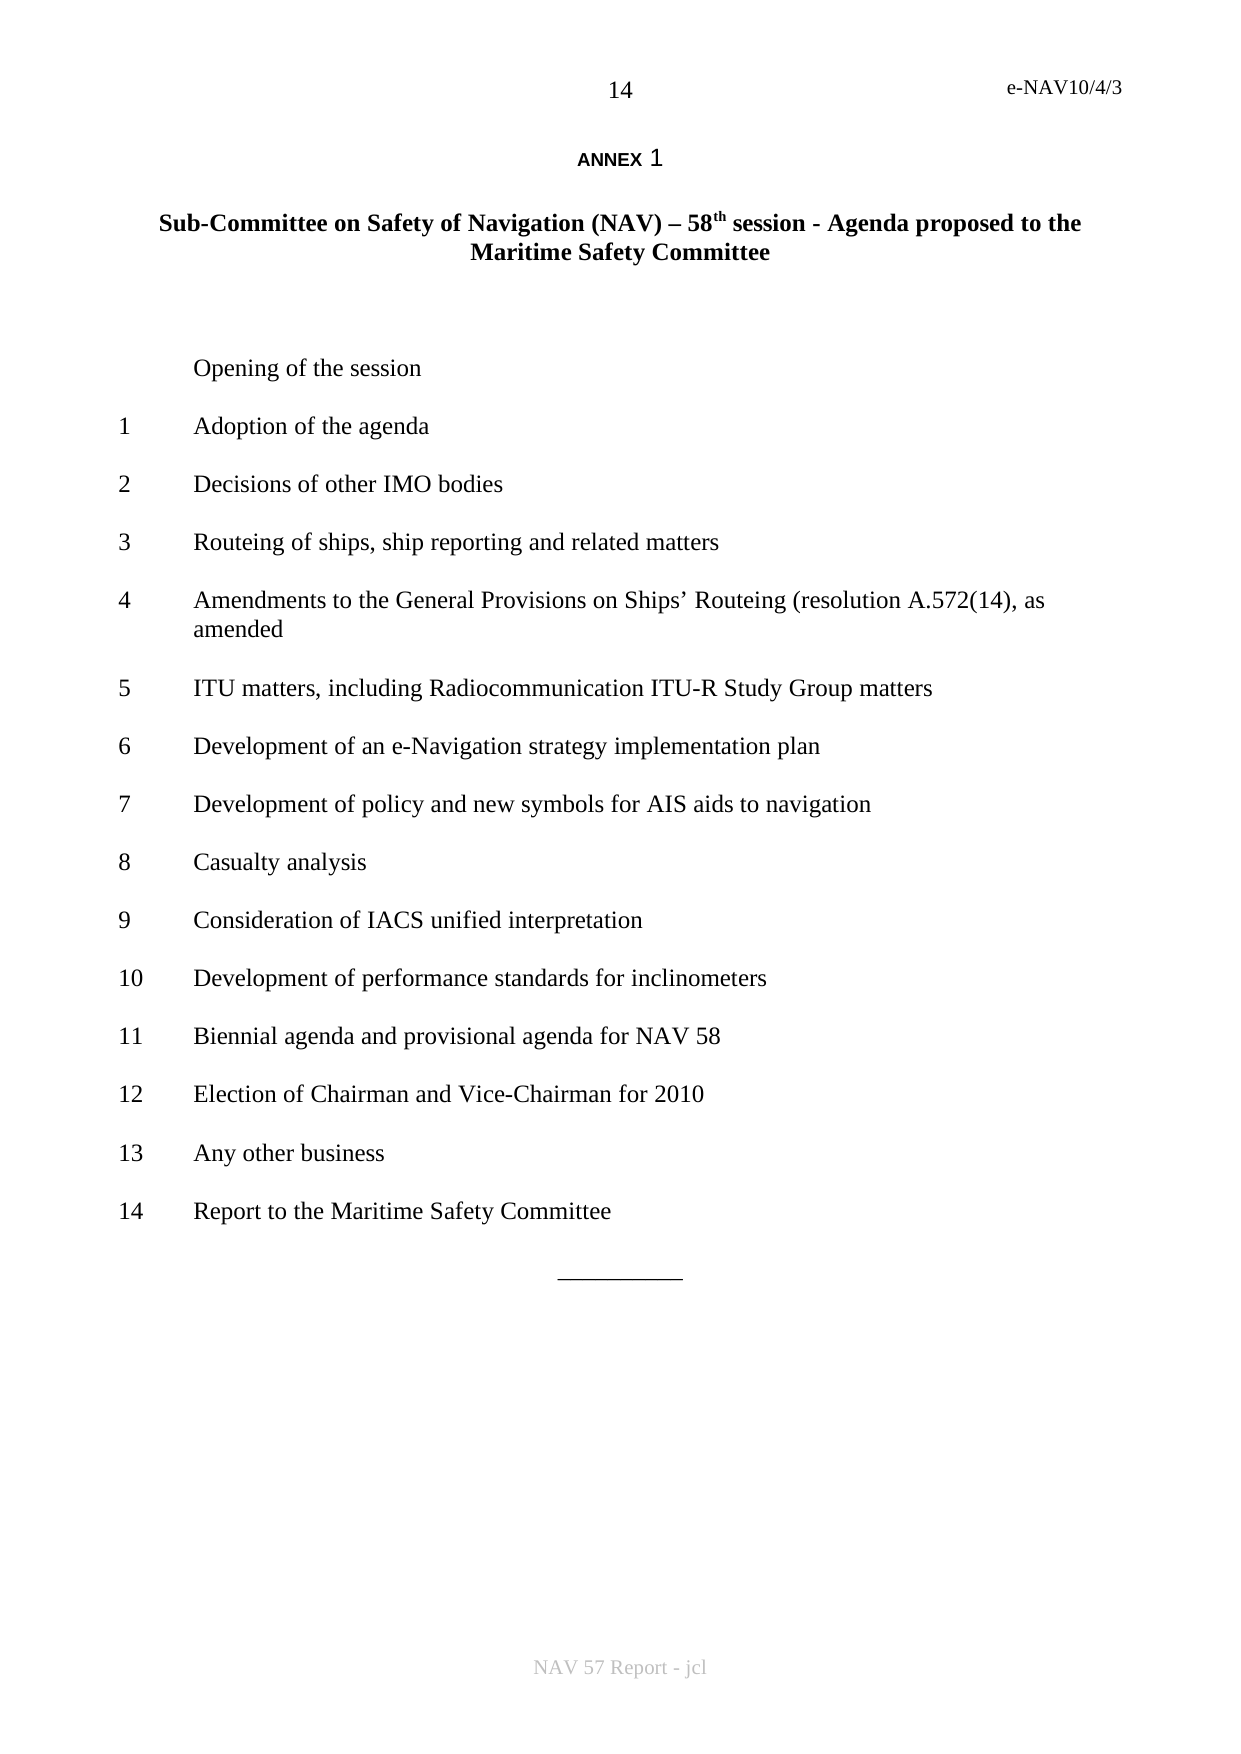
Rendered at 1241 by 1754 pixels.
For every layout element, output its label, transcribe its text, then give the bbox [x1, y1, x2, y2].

text 5 ITU matters, including Radiocommunication ITU-R Study Group matters [118, 672, 1122, 702]
text Opening of the session [118, 353, 1122, 382]
text 1 Adoption of the agenda [118, 411, 1122, 440]
text 6 Development of an e-Navigation strategy implementation plan [118, 731, 1122, 760]
text 10 Development of performance standards for inclinometers [118, 963, 1122, 992]
text 13 Any other business [118, 1137, 1122, 1167]
text 3 Routeing of ships, ship reporting and related matters [118, 527, 1122, 556]
text 12 Election of Chairman and Vice-Chairman for 2010 [118, 1079, 1122, 1108]
text 14 Report to the Maritime Safety Committee [118, 1196, 1122, 1225]
text 4 Amendments to the General Provisions on Ships’ Routeing (resolution A.572(14), as amended [118, 585, 1122, 643]
subtitle ANNEX 1 [118, 143, 1122, 172]
text 7 Development of policy and new symbols for AIS aids to navigation [118, 789, 1122, 818]
text Sub-Committee on Safety of Navigation (NAV) – 58th session - Agenda proposed to the Maritime Safety Committee [118, 207, 1122, 266]
text 11 Biennial agenda and provisional agenda for NAV 58 [118, 1021, 1122, 1050]
text 2 Decisions of other IMO bodies [118, 469, 1122, 498]
text 9 Consideration of IACS unified interpretation [118, 905, 1122, 934]
text __________ [118, 1254, 1122, 1283]
text 8 Casualty analysis [118, 847, 1122, 876]
